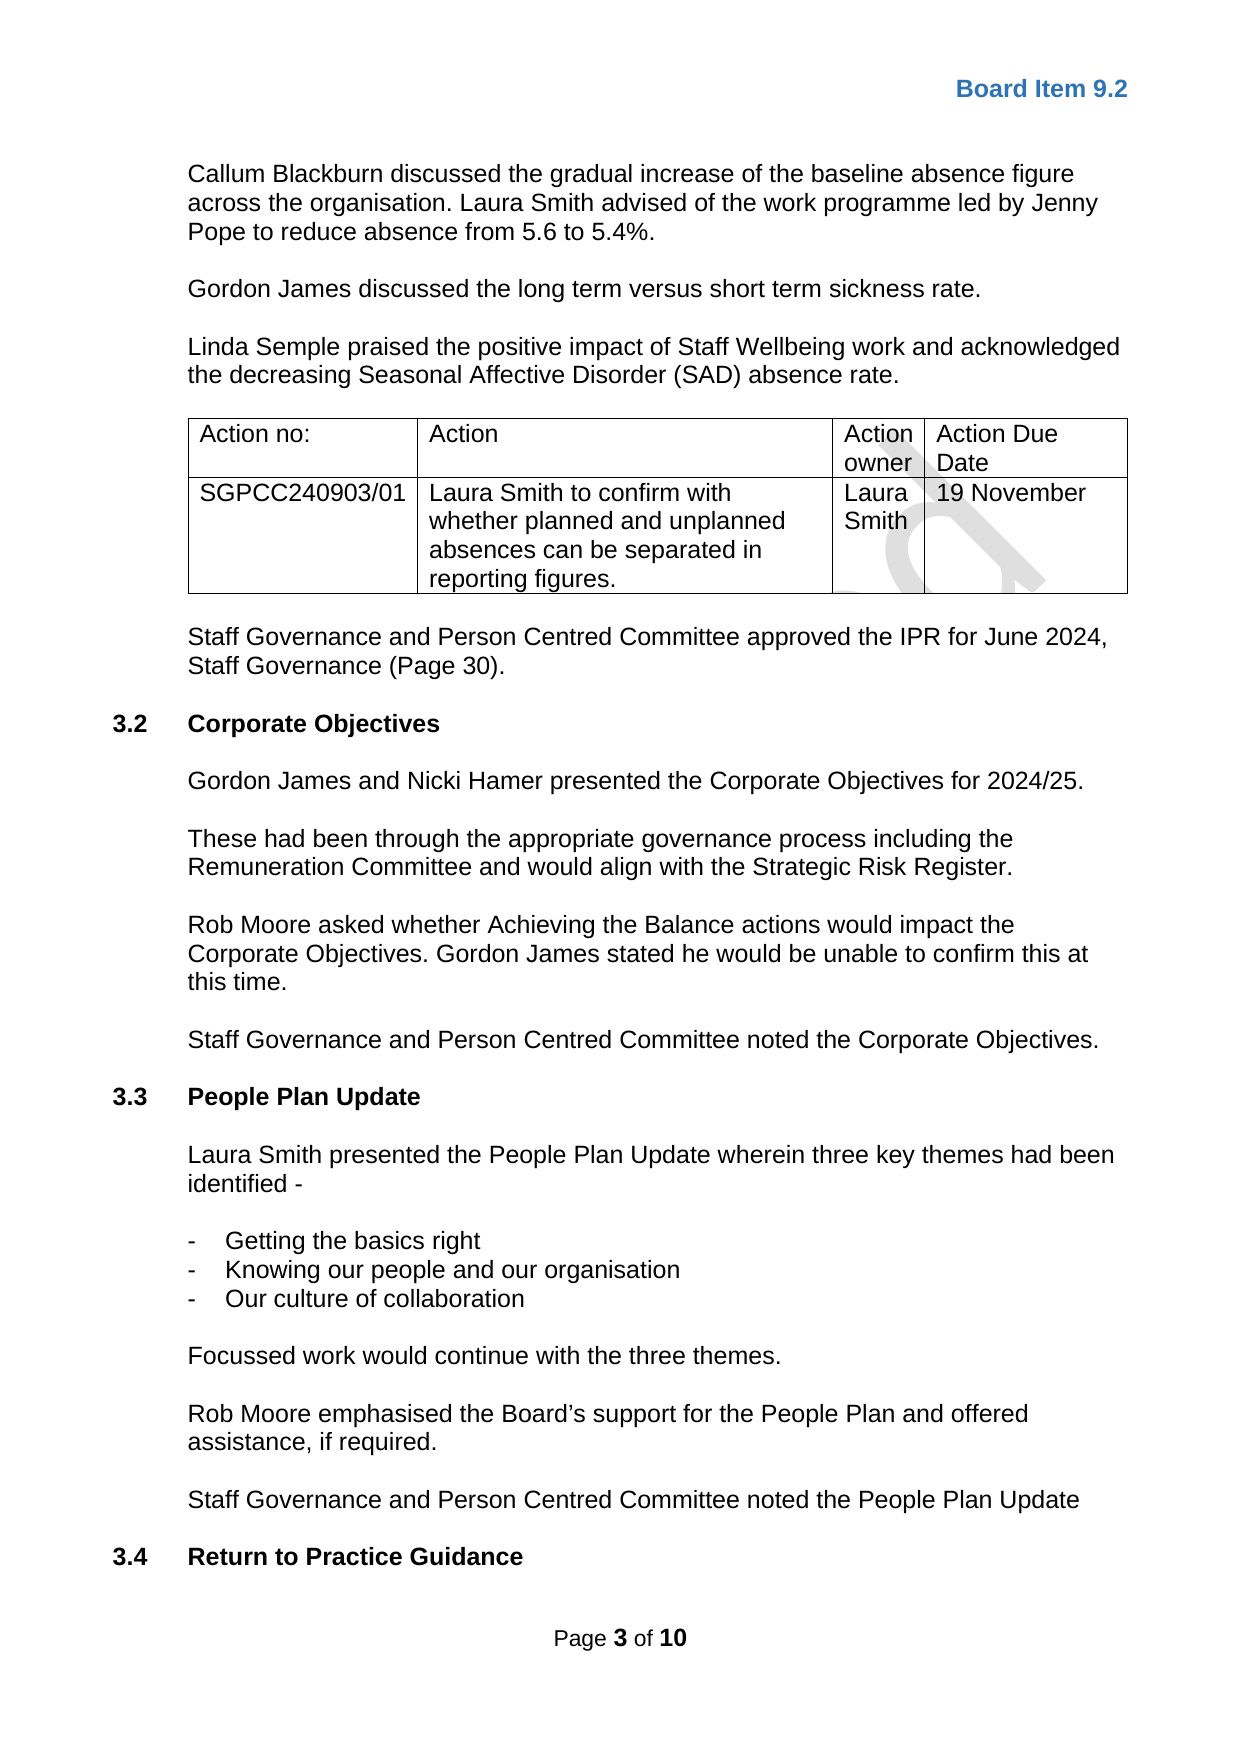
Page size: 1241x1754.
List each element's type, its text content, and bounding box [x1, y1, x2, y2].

text Gordon James discussed the long term versus short term sickness rate. [187, 274, 1128, 303]
table_cell 19 November [925, 478, 1127, 593]
text Rob Moore emphasised the Board’s support for the People Plan and offered assistance, if required. [187, 1399, 1128, 1456]
list Staff Governance and Person Centred Committee noted the Corporate Objectives. [187, 1025, 1128, 1054]
list Gordon James and Nicki Hamer presented the Corporate Objectives for 2024/25. [187, 766, 1128, 795]
table_cell SGPCC240903/01 [189, 478, 417, 593]
table_cell Laura Smith to confirm with whether planned and unplanned absences can be separated in reporting figures. [418, 478, 832, 593]
text Staff Governance and Person Centred Committee noted the People Plan Update [187, 1485, 1128, 1514]
list These had been through the appropriate governance process including the Remuneration Committee and would align with the Strategic Risk Register. [187, 824, 1128, 881]
list Rob Moore asked whether Achieving the Balance actions would impact the Corporate Objectives. Gordon James stated he would be unable to confirm this at this time. [187, 910, 1128, 996]
text Focussed work would continue with the three themes. [187, 1341, 1128, 1370]
list People Plan Update [112, 1082, 1128, 1111]
text Linda Semple praised the positive impact of Staff Wellbeing work and acknowledged the decreasing Seasonal Affective Disorder (SAD) absence rate. [187, 332, 1128, 389]
table_cell Laura Smith [833, 478, 924, 593]
list Knowing our people and our organisation [187, 1255, 1128, 1284]
table_header Action owner [833, 419, 924, 477]
list Our culture of collaboration [187, 1284, 1128, 1312]
text Laura Smith presented the People Plan Update wherein three key themes had been identified - [187, 1140, 1128, 1197]
list Return to Practice Guidance [112, 1542, 1128, 1571]
table_header Action [418, 419, 832, 477]
list Staff Governance and Person Centred Committee approved the IPR for June 2024, Staff Governance (Page 30). [187, 622, 1128, 680]
list Callum Blackburn discussed the gradual increase of the baseline absence figure across the organisation. Laura Smith advised of the work programme led by Jenny Pope to reduce absence from 5.6 to 5.4%. [187, 159, 1128, 246]
table_header Action no: [189, 419, 417, 477]
table_header Action Due Date [925, 419, 1127, 477]
list Corporate Objectives [112, 709, 1128, 737]
list Getting the basics right [187, 1226, 1128, 1255]
